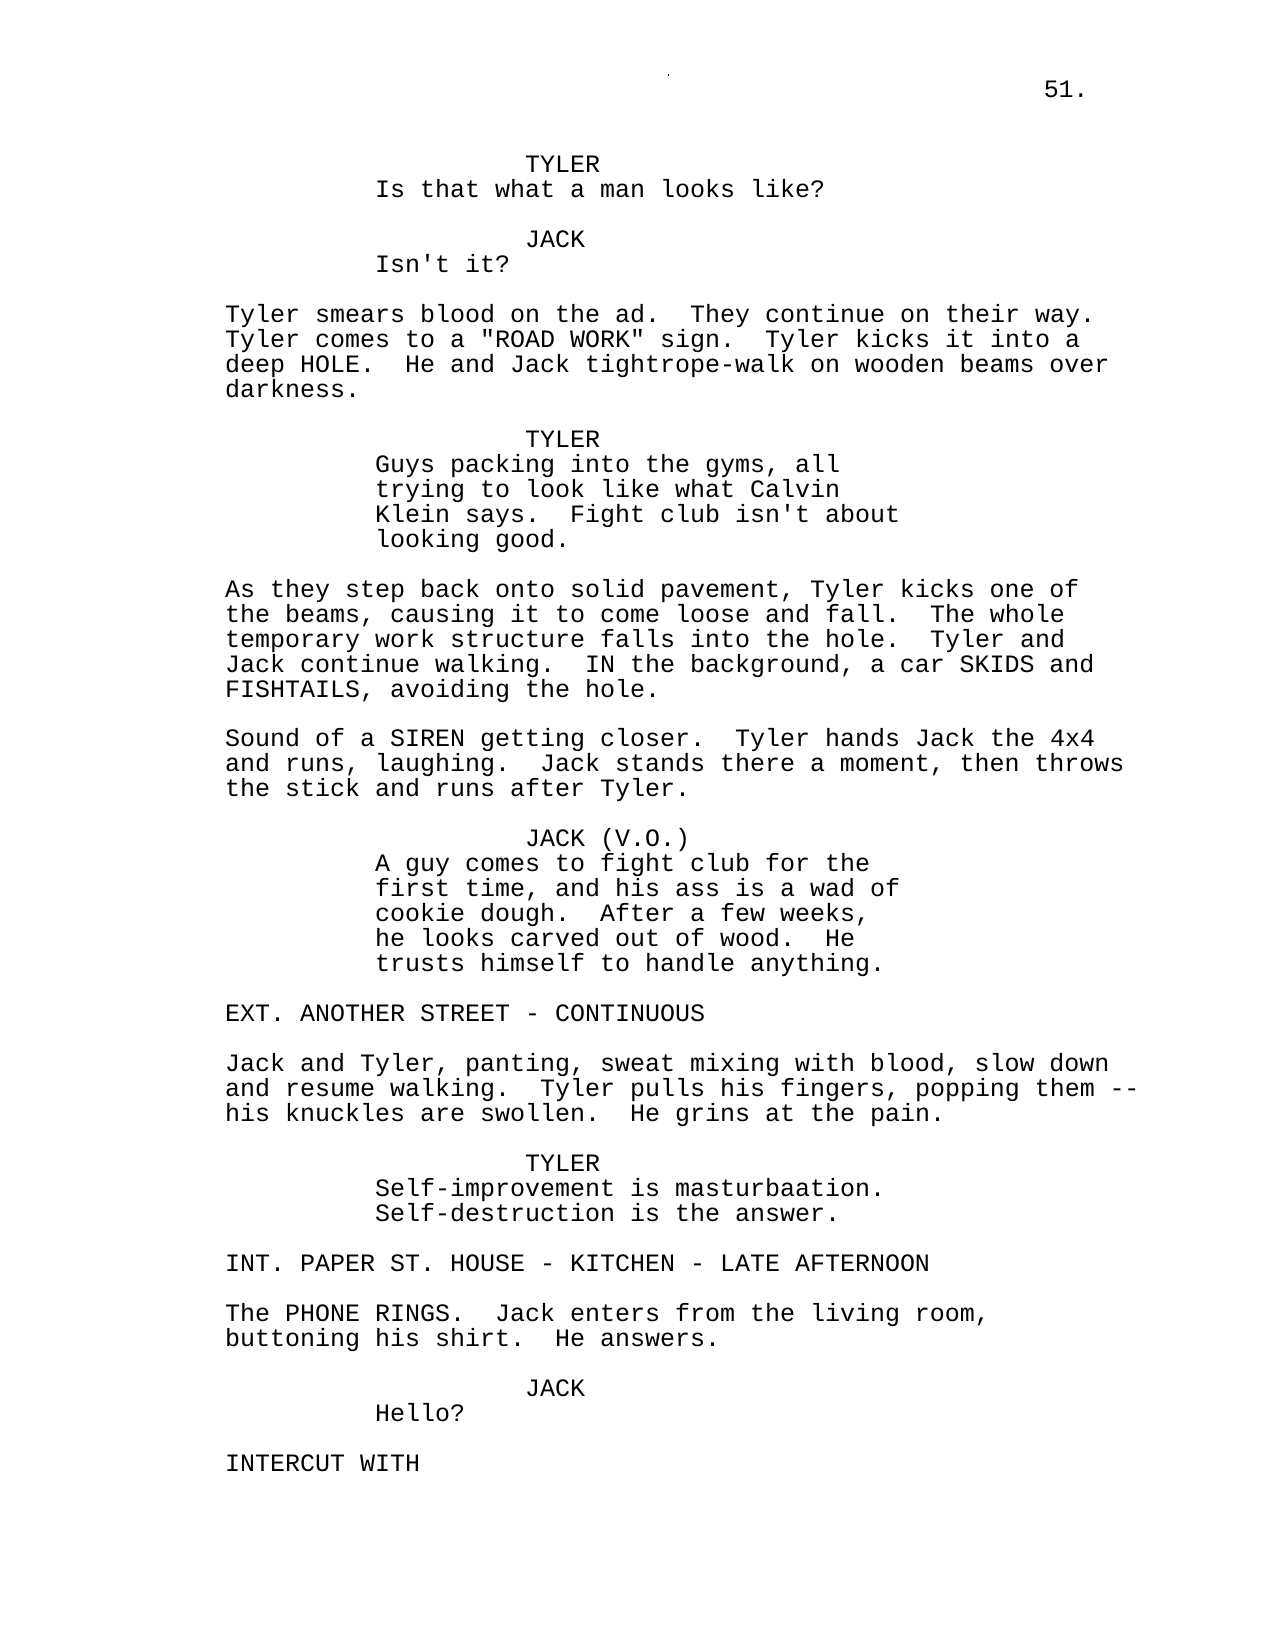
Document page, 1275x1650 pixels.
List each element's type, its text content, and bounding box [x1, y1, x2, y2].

text TYLER [525, 152, 1150, 177]
text Is that what a man looks like? [375, 177, 1150, 202]
text looking good. [375, 527, 1150, 552]
text JACK [525, 227, 1150, 252]
text INTERCUT WITH [225, 1452, 471, 1477]
text Self-destruction is the answer. [375, 1202, 1150, 1227]
text Jack and Tyler, panting, sweat mixing with blood, slow down and resume walking. Tyler pulls his fingers, popping them -- his knuckles are swollen. He grins at the pain. [225, 1051, 1150, 1127]
text cookie dough. After a few weeks, [375, 902, 1150, 927]
text Tyler smears blood on the ad. They continue on their way. Tyler comes to a "ROAD WORK" sign. Tyler kicks it into a deep HOLE. He and Jack tightrope-walk on wooden beams over darkness. [225, 302, 1125, 402]
text trusts himself to handle anything. [375, 952, 1150, 977]
text 51. [1044, 77, 1150, 102]
text Guys packing into the gyms, all [375, 452, 1150, 477]
text JACK (V.O.) [525, 827, 1150, 852]
text INT. PAPER ST. HOUSE - KITCHEN - LATE AFTERNOON [225, 1252, 1150, 1277]
text TYLER [525, 1152, 1150, 1177]
text A guy comes to fight club for the [375, 852, 1150, 877]
text trying to look like what Calvin [375, 477, 1150, 502]
text he looks carved out of wood. He [375, 927, 1150, 952]
text TYLER [525, 427, 1150, 452]
text Isn't it? [375, 252, 516, 277]
text The PHONE RINGS. Jack enters from the living room, buttoning his shirt. He answers. [225, 1301, 1005, 1352]
text JACK [525, 1377, 1150, 1402]
text EXT. ANOTHER STREET - CONTINUOUS [225, 1002, 1150, 1027]
text Hello? [375, 1402, 471, 1427]
text Self-improvement is masturbaation. [375, 1177, 1150, 1202]
text first time, and his ass is a wad of [375, 877, 1150, 902]
text Sound of a SIREN getting closer. Tyler hands Jack the 4x4 and runs, laughing. Jack stands there a moment, then throws the stick and runs after Tyler. [225, 727, 1140, 802]
text As they step back onto solid pavement, Tyler kicks one of the beams, causing it to come loose and fall. The whole temporary work structure falls into the hole. Tyler and Jack continue walking. IN the background, a car SKIDS and FISHTAILS, avoiding the hole. [225, 577, 1110, 702]
text Klein says. Fight club isn't about [375, 502, 1150, 527]
